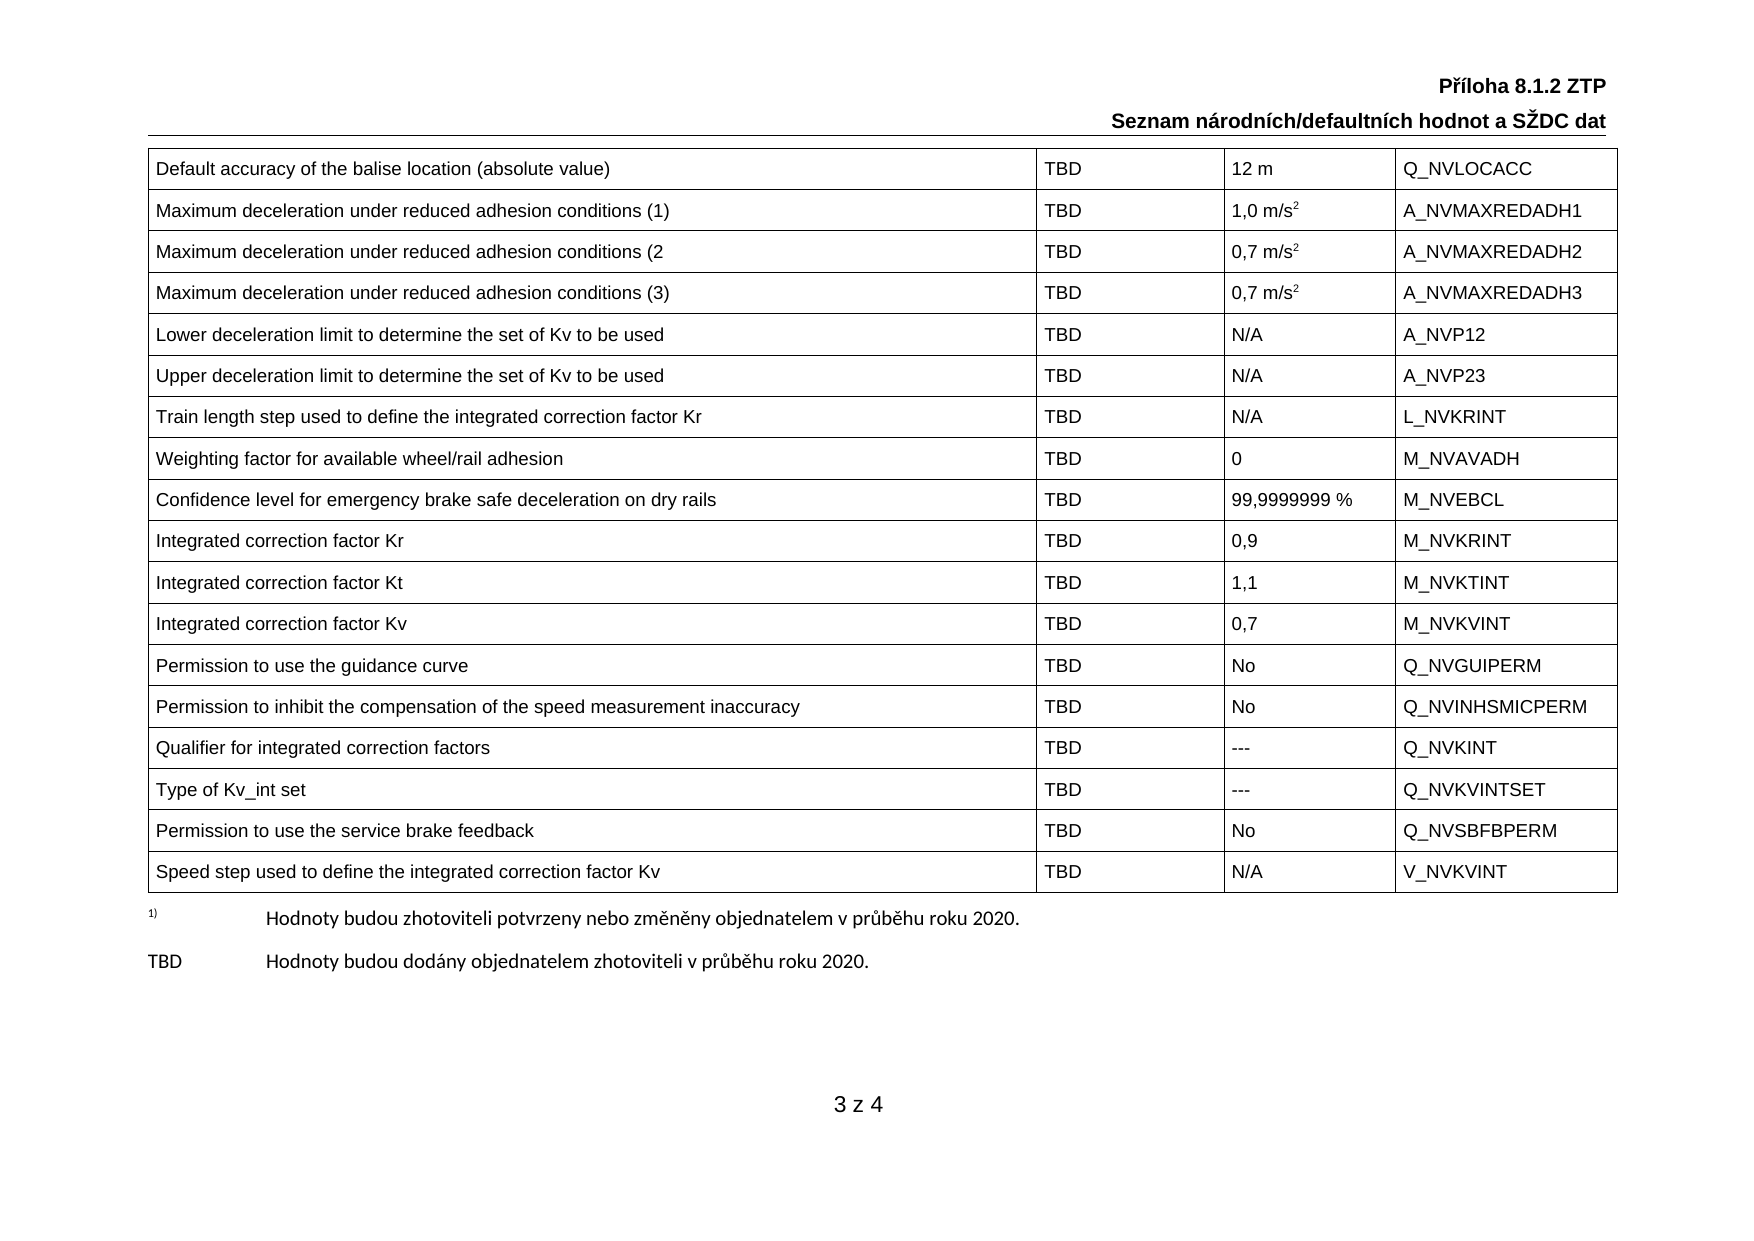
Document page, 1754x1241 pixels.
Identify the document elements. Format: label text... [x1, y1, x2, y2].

table_cell Integrated correction factor Kr [149, 521, 1036, 561]
table_cell No [1225, 645, 1395, 685]
table_cell Lower deceleration limit to determine the set of Kv to be used [149, 314, 1036, 354]
table_cell TBD [1037, 852, 1224, 892]
table_cell 0 [1225, 438, 1395, 478]
table_cell TBD [1037, 190, 1224, 230]
table_cell Q_NVKVINTSET [1396, 769, 1617, 809]
table_cell TBD [1037, 149, 1224, 189]
table_cell A_NVMAXREDADH1 [1396, 190, 1617, 230]
table_cell TBD [1037, 562, 1224, 603]
table_cell --- [1225, 769, 1395, 809]
table_cell Type of Kv_int set [149, 769, 1036, 809]
table_cell 12 m [1225, 149, 1395, 189]
table_cell Q_NVINHSMICPERM [1396, 686, 1617, 727]
table_cell N/A [1225, 314, 1395, 354]
table_cell TBD [1037, 231, 1224, 272]
table_cell Speed step used to define the integrated correction factor Kv [149, 852, 1036, 892]
table_cell TBD [1037, 273, 1224, 313]
table_cell 99,9999999 % [1225, 480, 1395, 520]
table_cell Integrated correction factor Kv [149, 604, 1036, 644]
table_cell TBD [1037, 397, 1224, 437]
table_cell 0,7 m/s2 [1225, 231, 1395, 272]
table_cell Q_NVGUIPERM [1396, 645, 1617, 685]
table_cell A_NVP12 [1396, 314, 1617, 354]
table_cell TBD [1037, 356, 1224, 396]
table_cell TBD [1037, 438, 1224, 478]
table_cell Permission to use the service brake feedback [149, 810, 1036, 851]
table_cell TBD [1037, 686, 1224, 727]
table_cell N/A [1225, 356, 1395, 396]
table_cell No [1225, 810, 1395, 851]
table_cell Confidence level for emergency brake safe deceleration on dry rails [149, 480, 1036, 520]
table_cell TBD [1037, 314, 1224, 354]
table_cell M_NVAVADH [1396, 438, 1617, 478]
table_cell Integrated correction factor Kt [149, 562, 1036, 603]
table_cell TBD [1037, 521, 1224, 561]
table_cell Maximum deceleration under reduced adhesion conditions (1) [149, 190, 1036, 230]
table_cell M_NVKRINT [1396, 521, 1617, 561]
table_cell Train length step used to define the integrated correction factor Kr [149, 397, 1036, 437]
table_cell V_NVKVINT [1396, 852, 1617, 892]
table_cell A_NVP23 [1396, 356, 1617, 396]
subtitle TBD Hodnoty budou dodány objednatelem zhotoviteli v průběhu roku 2020. [148, 948, 1606, 974]
subtitle 1) Hodnoty budou zhotoviteli potvrzeny nebo změněny objednatelem v průběhu roku 2020. [148, 906, 1606, 931]
table_cell Q_NVSBFBPERM [1396, 810, 1617, 851]
table_cell Permission to inhibit the compensation of the speed measurement inaccuracy [149, 686, 1036, 727]
table_cell Maximum deceleration under reduced adhesion conditions (2 [149, 231, 1036, 272]
table_cell 1,1 [1225, 562, 1395, 603]
table_cell Upper deceleration limit to determine the set of Kv to be used [149, 356, 1036, 396]
table_cell Default accuracy of the balise location (absolute value) [149, 149, 1036, 189]
table_cell 0,9 [1225, 521, 1395, 561]
table_cell TBD [1037, 604, 1224, 644]
table_cell TBD [1037, 769, 1224, 809]
table_cell M_NVEBCL [1396, 480, 1617, 520]
table_cell N/A [1225, 852, 1395, 892]
table_cell A_NVMAXREDADH2 [1396, 231, 1617, 272]
table_cell --- [1225, 728, 1395, 768]
table_cell Qualifier for integrated correction factors [149, 728, 1036, 768]
table_cell TBD [1037, 480, 1224, 520]
table_cell TBD [1037, 810, 1224, 851]
table_cell 1,0 m/s2 [1225, 190, 1395, 230]
table_cell Weighting factor for available wheel/rail adhesion [149, 438, 1036, 478]
table_cell Maximum deceleration under reduced adhesion conditions (3) [149, 273, 1036, 313]
table_cell TBD [1037, 645, 1224, 685]
table_cell 0,7 m/s2 [1225, 273, 1395, 313]
table_cell N/A [1225, 397, 1395, 437]
table_cell M_NVKVINT [1396, 604, 1617, 644]
table_cell 0,7 [1225, 604, 1395, 644]
table_cell M_NVKTINT [1396, 562, 1617, 603]
table_cell Q_NVKINT [1396, 728, 1617, 768]
table_cell Q_NVLOCACC [1396, 149, 1617, 189]
table_cell L_NVKRINT [1396, 397, 1617, 437]
table_cell A_NVMAXREDADH3 [1396, 273, 1617, 313]
table_cell TBD [1037, 728, 1224, 768]
table_cell Permission to use the guidance curve [149, 645, 1036, 685]
table_cell No [1225, 686, 1395, 727]
